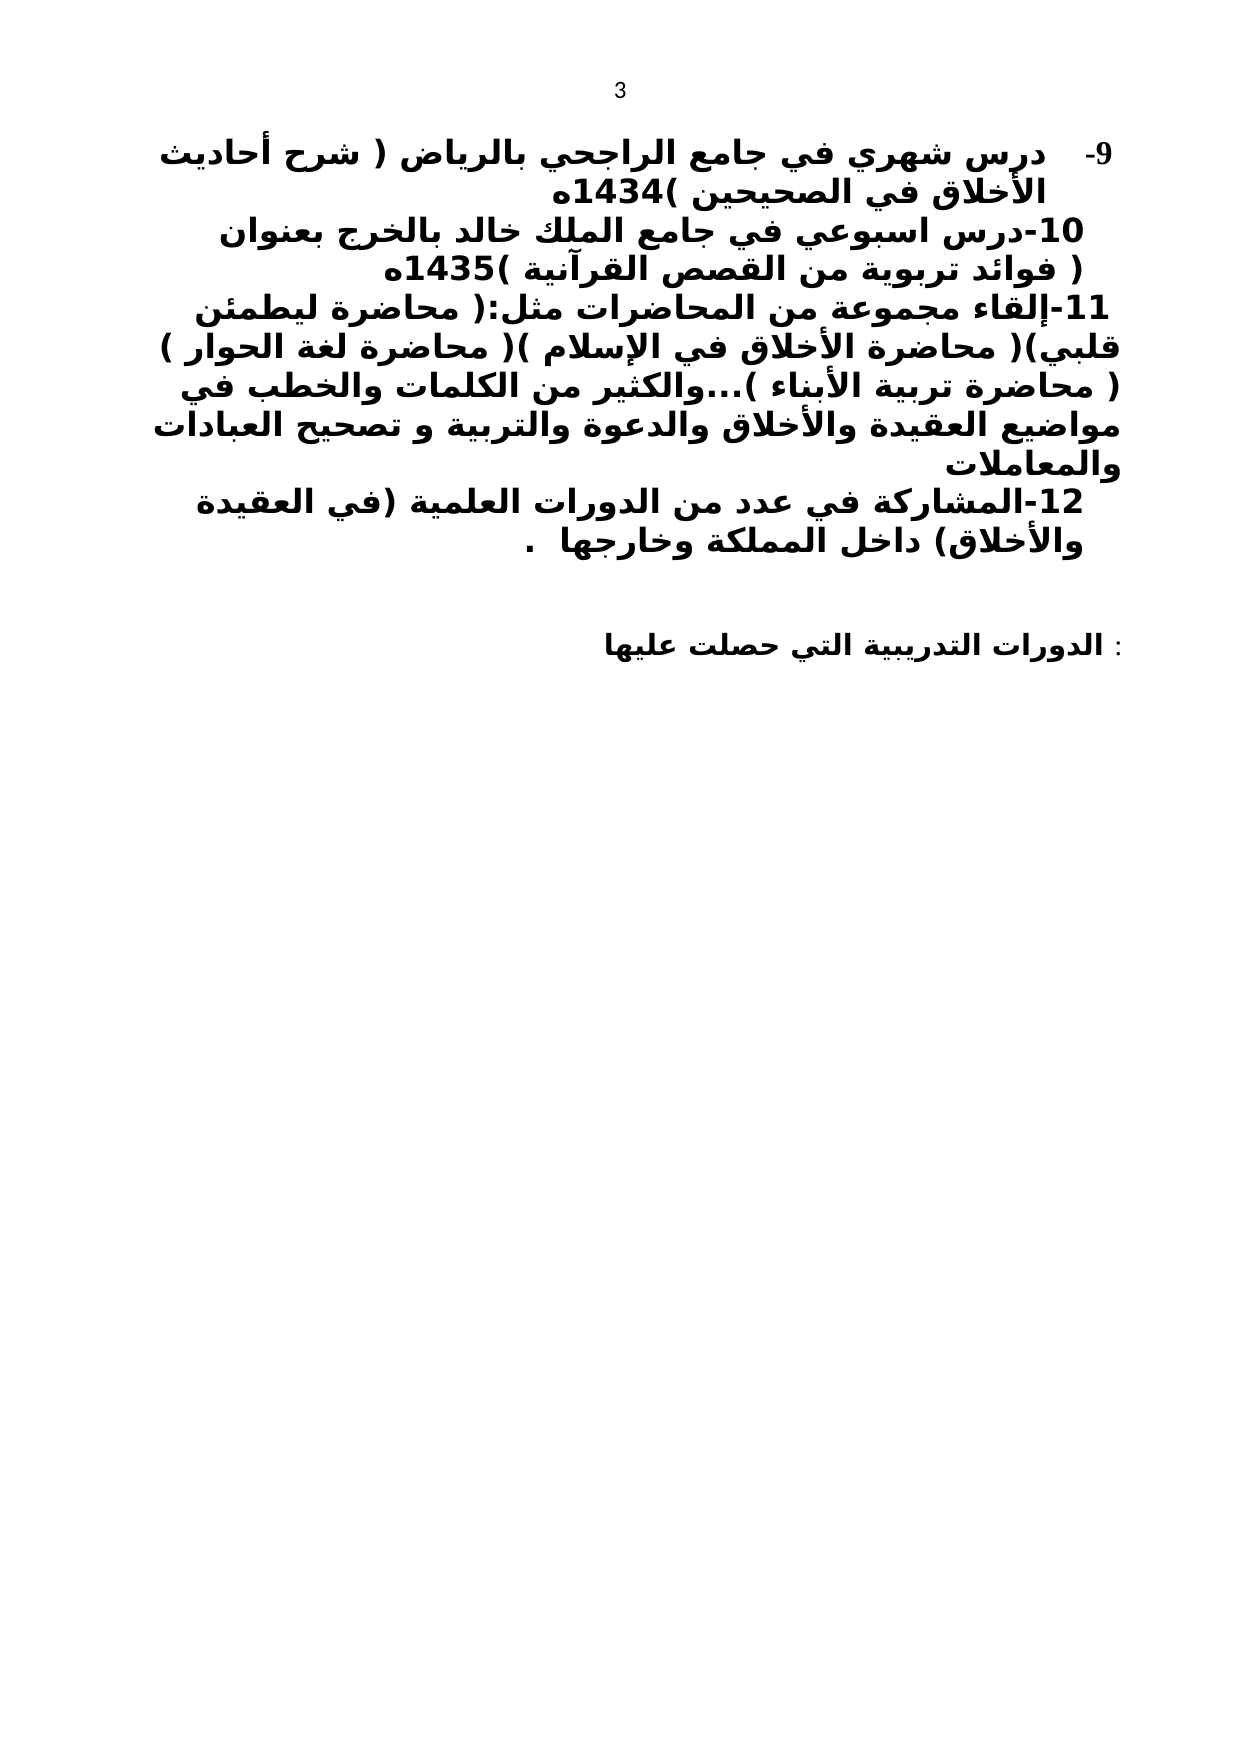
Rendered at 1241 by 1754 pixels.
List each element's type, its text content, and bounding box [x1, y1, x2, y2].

text الدورات التدريبية التي حصلت عليها : [118, 628, 1122, 662]
list درس شهري في جامع الراجحي بالرياض ( شرح أحاديث الأخلاق في الصحيحين )1434ه [118, 133, 1084, 211]
text 10-درس اسبوعي في جامع الملك خالد بالخرج بعنوان ( فوائد تربوية من القصص القرآنية )1435ه [118, 211, 1084, 289]
text 12-المشاركة في عدد من الدورات العلمية (في العقيدة والأخلاق) داخل المملكة وخارجها . [118, 483, 1084, 561]
text 11-إلقاء مجموعة من المحاضرات مثل:( محاضرة ليطمئن قلبي)( محاضرة الأخلاق في الإسلام )( محاضرة لغة الحوار ) ( محاضرة تربية الأبناء )...والكثير من الكلمات والخطب في مواضيع العقيدة والأخلاق والدعوة والتربية و تصحيح العبادات والمعاملات [118, 289, 1122, 483]
